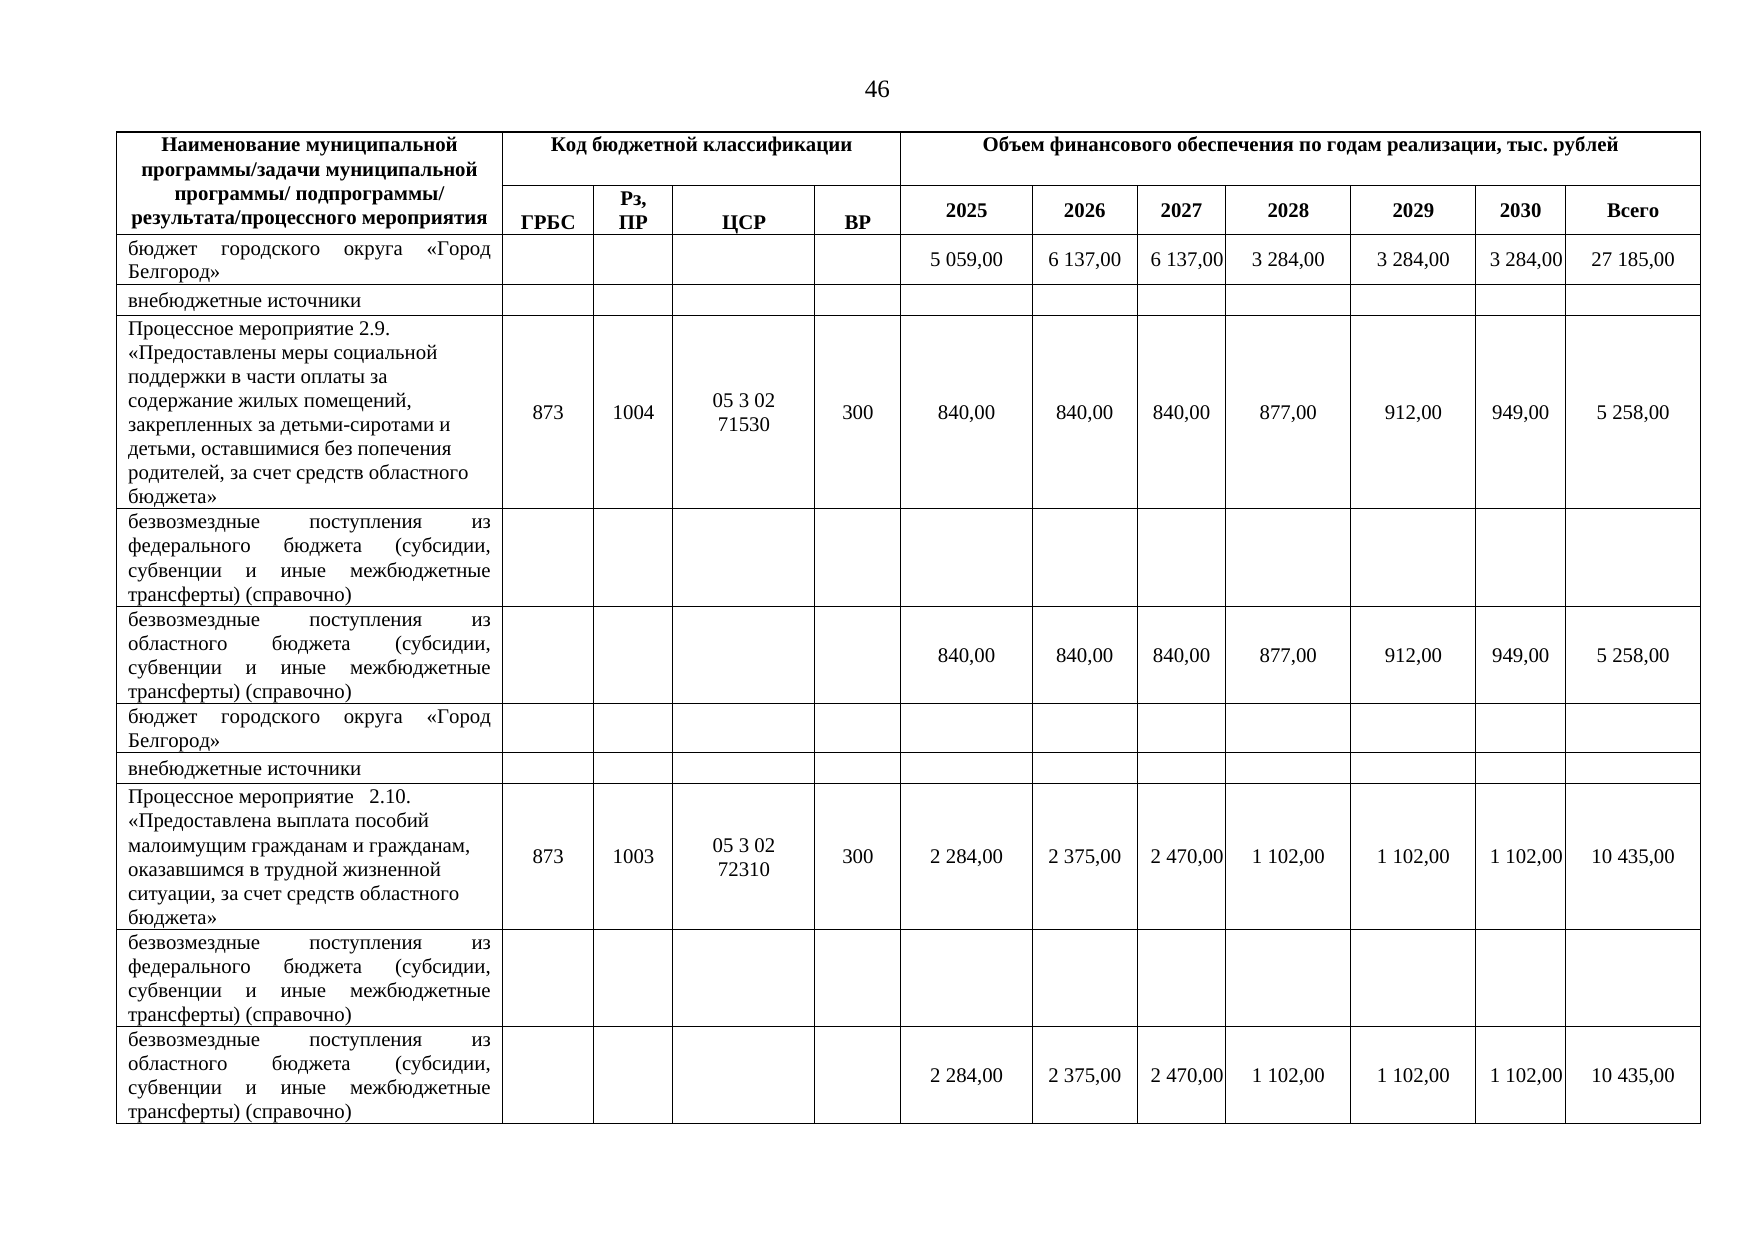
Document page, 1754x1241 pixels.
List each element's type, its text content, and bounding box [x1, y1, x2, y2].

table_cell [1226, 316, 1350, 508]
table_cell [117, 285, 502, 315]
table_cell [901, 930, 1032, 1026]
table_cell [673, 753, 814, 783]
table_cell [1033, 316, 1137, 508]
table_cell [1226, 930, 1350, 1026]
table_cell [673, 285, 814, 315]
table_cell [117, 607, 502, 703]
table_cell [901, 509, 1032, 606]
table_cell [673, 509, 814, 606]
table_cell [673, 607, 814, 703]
table_cell 2027 [1138, 186, 1225, 234]
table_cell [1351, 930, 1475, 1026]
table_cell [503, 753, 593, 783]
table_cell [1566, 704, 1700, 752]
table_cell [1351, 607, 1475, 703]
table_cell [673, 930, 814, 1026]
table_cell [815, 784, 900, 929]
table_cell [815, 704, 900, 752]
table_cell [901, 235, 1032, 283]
table_cell 2030 [1476, 186, 1565, 234]
table_cell 2029 [1351, 186, 1475, 234]
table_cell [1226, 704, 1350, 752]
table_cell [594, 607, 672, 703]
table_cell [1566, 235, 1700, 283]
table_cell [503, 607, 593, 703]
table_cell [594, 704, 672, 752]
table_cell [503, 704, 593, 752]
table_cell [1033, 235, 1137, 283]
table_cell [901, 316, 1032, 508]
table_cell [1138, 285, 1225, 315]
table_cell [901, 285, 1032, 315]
table_cell ВР [815, 186, 900, 234]
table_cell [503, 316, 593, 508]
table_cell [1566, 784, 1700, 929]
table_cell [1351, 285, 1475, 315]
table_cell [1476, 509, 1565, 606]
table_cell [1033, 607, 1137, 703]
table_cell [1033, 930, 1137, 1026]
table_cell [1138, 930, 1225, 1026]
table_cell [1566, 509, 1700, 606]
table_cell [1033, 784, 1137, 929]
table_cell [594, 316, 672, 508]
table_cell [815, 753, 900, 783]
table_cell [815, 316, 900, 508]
table_header Наименование муниципальной программы/задачи муниципальной программы/ подпрограммы/ результата/процессного мероприятия [117, 133, 502, 234]
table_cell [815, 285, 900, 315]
table_cell ГРБС [503, 186, 593, 234]
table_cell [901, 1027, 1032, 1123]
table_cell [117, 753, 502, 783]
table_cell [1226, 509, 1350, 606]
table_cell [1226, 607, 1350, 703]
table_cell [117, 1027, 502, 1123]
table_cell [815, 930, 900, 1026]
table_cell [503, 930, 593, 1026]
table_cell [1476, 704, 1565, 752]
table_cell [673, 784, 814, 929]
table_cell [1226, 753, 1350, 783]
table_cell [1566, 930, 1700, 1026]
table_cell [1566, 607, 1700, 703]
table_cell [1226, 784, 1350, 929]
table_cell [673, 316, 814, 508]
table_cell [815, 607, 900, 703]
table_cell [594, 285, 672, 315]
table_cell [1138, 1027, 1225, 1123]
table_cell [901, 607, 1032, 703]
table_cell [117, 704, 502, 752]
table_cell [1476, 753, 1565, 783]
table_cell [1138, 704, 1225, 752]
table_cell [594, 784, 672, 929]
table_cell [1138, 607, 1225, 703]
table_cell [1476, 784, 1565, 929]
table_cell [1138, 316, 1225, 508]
table_cell Всего [1566, 186, 1700, 234]
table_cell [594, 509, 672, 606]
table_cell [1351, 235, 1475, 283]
table_header Код бюджетной классификации [503, 133, 900, 185]
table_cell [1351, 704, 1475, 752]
table_cell 2026 [1033, 186, 1137, 234]
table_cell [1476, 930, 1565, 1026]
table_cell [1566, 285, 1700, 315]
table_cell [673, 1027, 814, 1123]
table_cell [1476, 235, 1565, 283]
table_header Объем финансового обеспечения по годам реализации, тыс. рублей [901, 133, 1700, 185]
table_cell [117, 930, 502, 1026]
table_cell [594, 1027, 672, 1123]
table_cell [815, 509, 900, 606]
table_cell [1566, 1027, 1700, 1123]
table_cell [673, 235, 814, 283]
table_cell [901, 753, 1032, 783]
table_cell 2028 [1226, 186, 1350, 234]
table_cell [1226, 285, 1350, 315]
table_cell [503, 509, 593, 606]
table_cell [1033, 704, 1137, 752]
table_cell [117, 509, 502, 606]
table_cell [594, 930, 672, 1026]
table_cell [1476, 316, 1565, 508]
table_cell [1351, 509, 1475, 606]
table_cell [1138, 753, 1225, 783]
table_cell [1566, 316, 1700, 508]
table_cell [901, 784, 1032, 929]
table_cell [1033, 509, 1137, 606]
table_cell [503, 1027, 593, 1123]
table_cell 2025 [901, 186, 1032, 234]
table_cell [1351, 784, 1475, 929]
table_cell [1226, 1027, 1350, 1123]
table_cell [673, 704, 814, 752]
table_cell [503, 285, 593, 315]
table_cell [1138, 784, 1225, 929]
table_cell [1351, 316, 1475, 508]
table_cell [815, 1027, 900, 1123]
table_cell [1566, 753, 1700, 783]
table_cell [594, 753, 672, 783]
table_cell ЦСР [673, 186, 814, 234]
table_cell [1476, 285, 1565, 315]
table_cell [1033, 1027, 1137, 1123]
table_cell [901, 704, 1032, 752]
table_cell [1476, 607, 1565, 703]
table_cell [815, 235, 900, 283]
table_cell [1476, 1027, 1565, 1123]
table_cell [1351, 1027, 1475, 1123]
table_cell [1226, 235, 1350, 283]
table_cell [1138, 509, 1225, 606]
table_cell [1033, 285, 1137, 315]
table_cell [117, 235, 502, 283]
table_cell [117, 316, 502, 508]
table_cell Рз, ПР [594, 186, 672, 234]
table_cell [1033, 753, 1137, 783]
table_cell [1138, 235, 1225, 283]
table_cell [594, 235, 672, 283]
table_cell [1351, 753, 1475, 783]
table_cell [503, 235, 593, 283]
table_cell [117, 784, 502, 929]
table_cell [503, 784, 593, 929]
